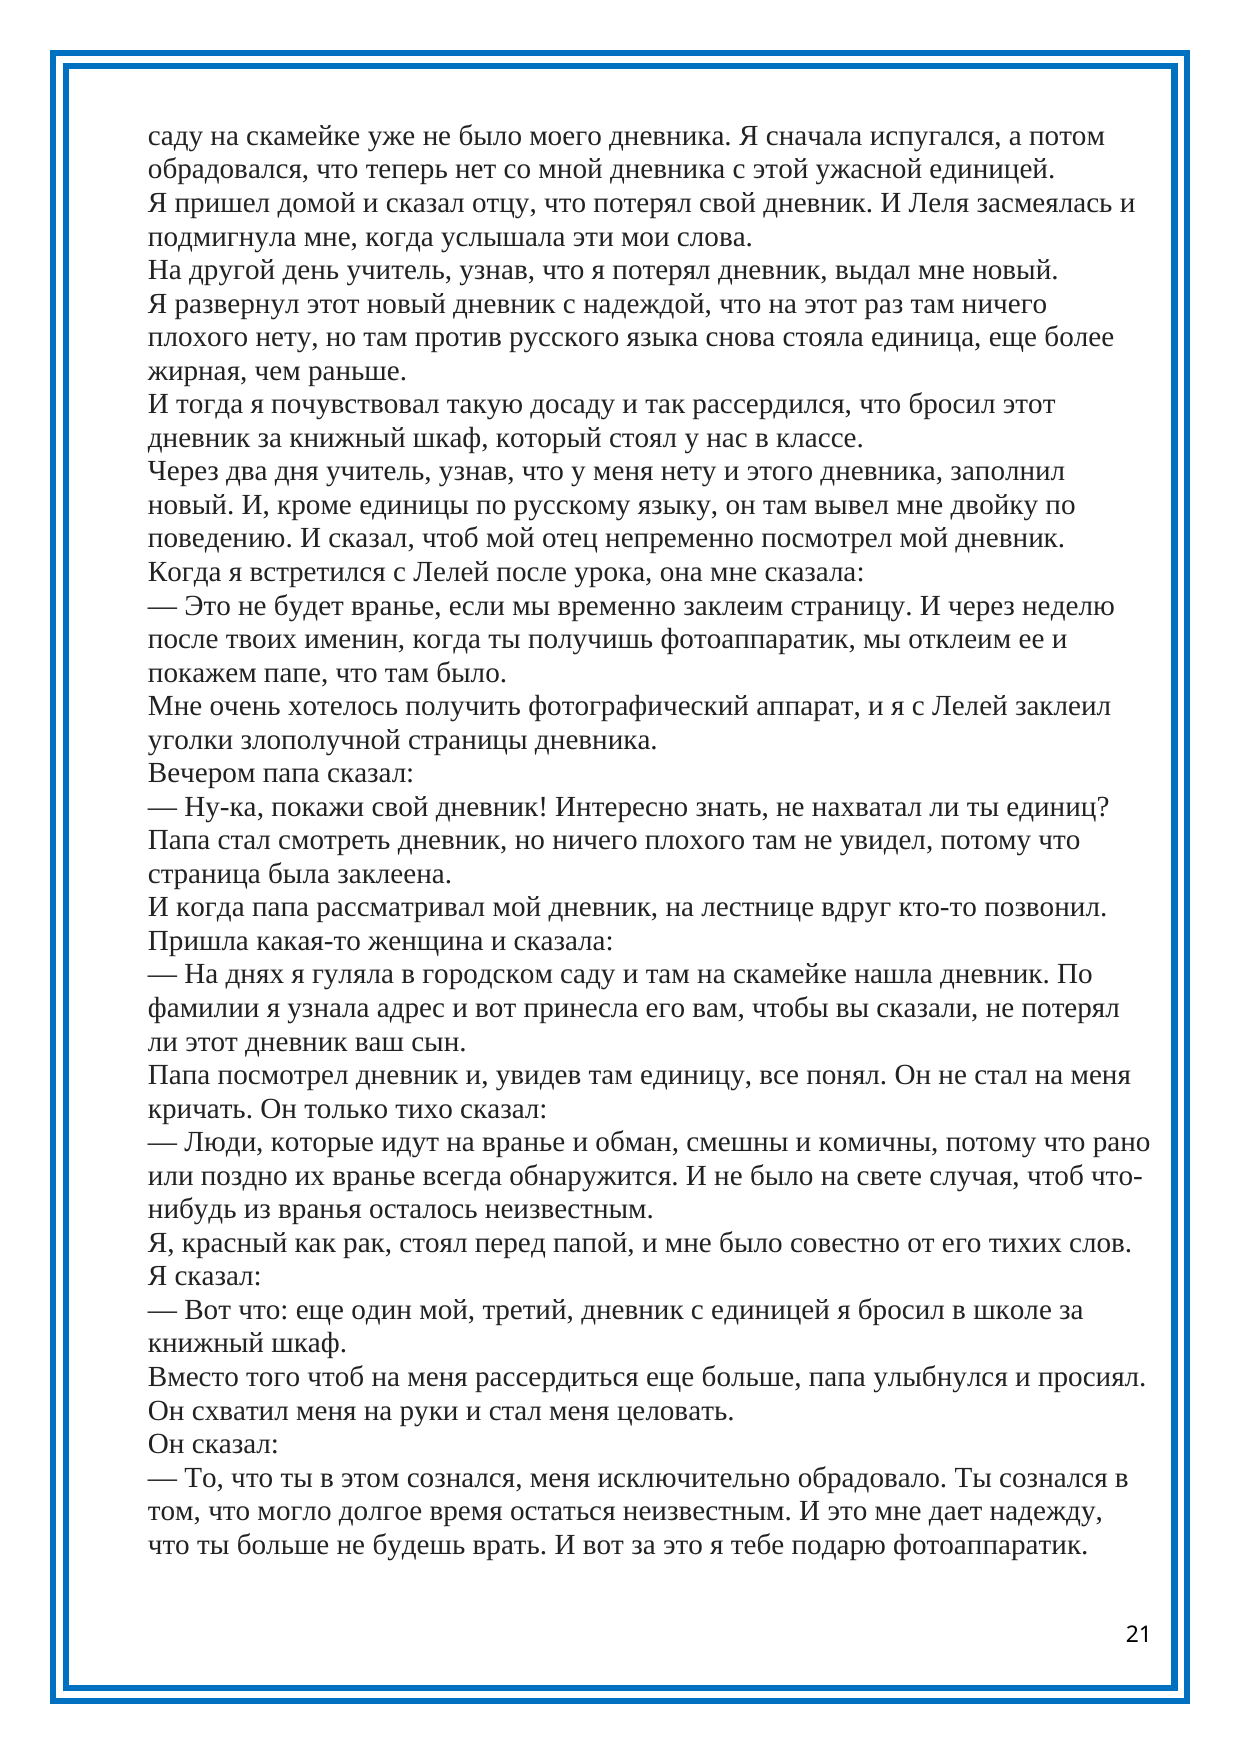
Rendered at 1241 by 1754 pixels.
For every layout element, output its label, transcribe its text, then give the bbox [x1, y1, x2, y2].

text Папа стал смотреть дневник, но ничего плохого там не увидел, потому что страница была заклеена. [148, 822, 1152, 889]
text Папа посмотрел дневник и, увидев там единицу, все понял. Он не стал на меня кричать. Он только тихо сказал: — Люди, которые идут на вранье и обман, смешны и комичны, потому что рано или поздно их вранье всегда обнаружится. И не было на свете случая, чтоб что-нибудь из вранья осталось неизвестным. [148, 1057, 1152, 1225]
text Он сказал: [148, 1426, 1152, 1460]
text И тогда я почувствовал такую досаду и так рассердился, что бросил этот дневник за книжный шкаф, который стоял у нас в классе. Через два дня учитель, узнав, что у меня нету и этого дневника, заполнил новый. И, кроме единицы по русскому языку, он там вывел мне двойку по поведению. И сказал, чтоб мой отец непременно посмотрел мой дневник. [148, 386, 1152, 554]
text Пришла какая-то женщина и сказала: — На днях я гуляла в городском саду и там на скамейке нашла дневник. По фамилии я узнала адрес и вот принесла его вам, чтобы вы сказали, не потерял ли этот дневник ваш сын. [148, 923, 1152, 1057]
text Вместо того чтоб на меня рассердиться еще больше, папа улыбнулся и просиял. Он схватил меня на руки и стал меня целовать. [148, 1359, 1152, 1426]
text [148, 118, 1152, 185]
text Я, красный как рак, стоял перед папой, и мне было совестно от его тихих слов. Я сказал: — Вот что: еще один мой, третий, дневник с единицей я бросил в школе за книжный шкаф. [148, 1225, 1152, 1359]
text Я пришел домой и сказал отцу, что потерял свой дневник. И Леля засмеялась и подмигнула мне, когда услышала эти мои слова. На другой день учитель, узнав, что я потерял дневник, выдал мне новый. [148, 185, 1152, 286]
text Вечером папа сказал: — Ну-ка, покажи свой дневник! Интересно знать, не нахватал ли ты единиц? [148, 755, 1152, 822]
text Я развернул этот новый дневник с надеждой, что на этот раз там ничего плохого нету, но там против русского языка снова стояла единица, еще более жирная, чем раньше. [148, 286, 1152, 386]
text И когда папа рассматривал мой дневник, на лестнице вдруг кто-то позвонил. [148, 889, 1152, 923]
text — То, что ты в этом сознался, меня исключительно обрадовало. Ты сознался в том, что могло долгое время остаться неизвестным. И это мне дает надежду, что ты больше не будешь врать. И вот за это я тебе подарю фотоаппаратик. [148, 1460, 1152, 1560]
text Когда я встретился с Лелей после урока, она мне сказала: — Это не будет вранье, если мы временно заклеим страницу. И через неделю после твоих именин, когда ты получишь фотоаппаратик, мы отклеим ее и покажем папе, что там было. [148, 554, 1152, 688]
text Мне очень хотелось получить фотографический аппарат, и я с Лелей заклеил уголки злополучной страницы дневника. [148, 688, 1152, 755]
